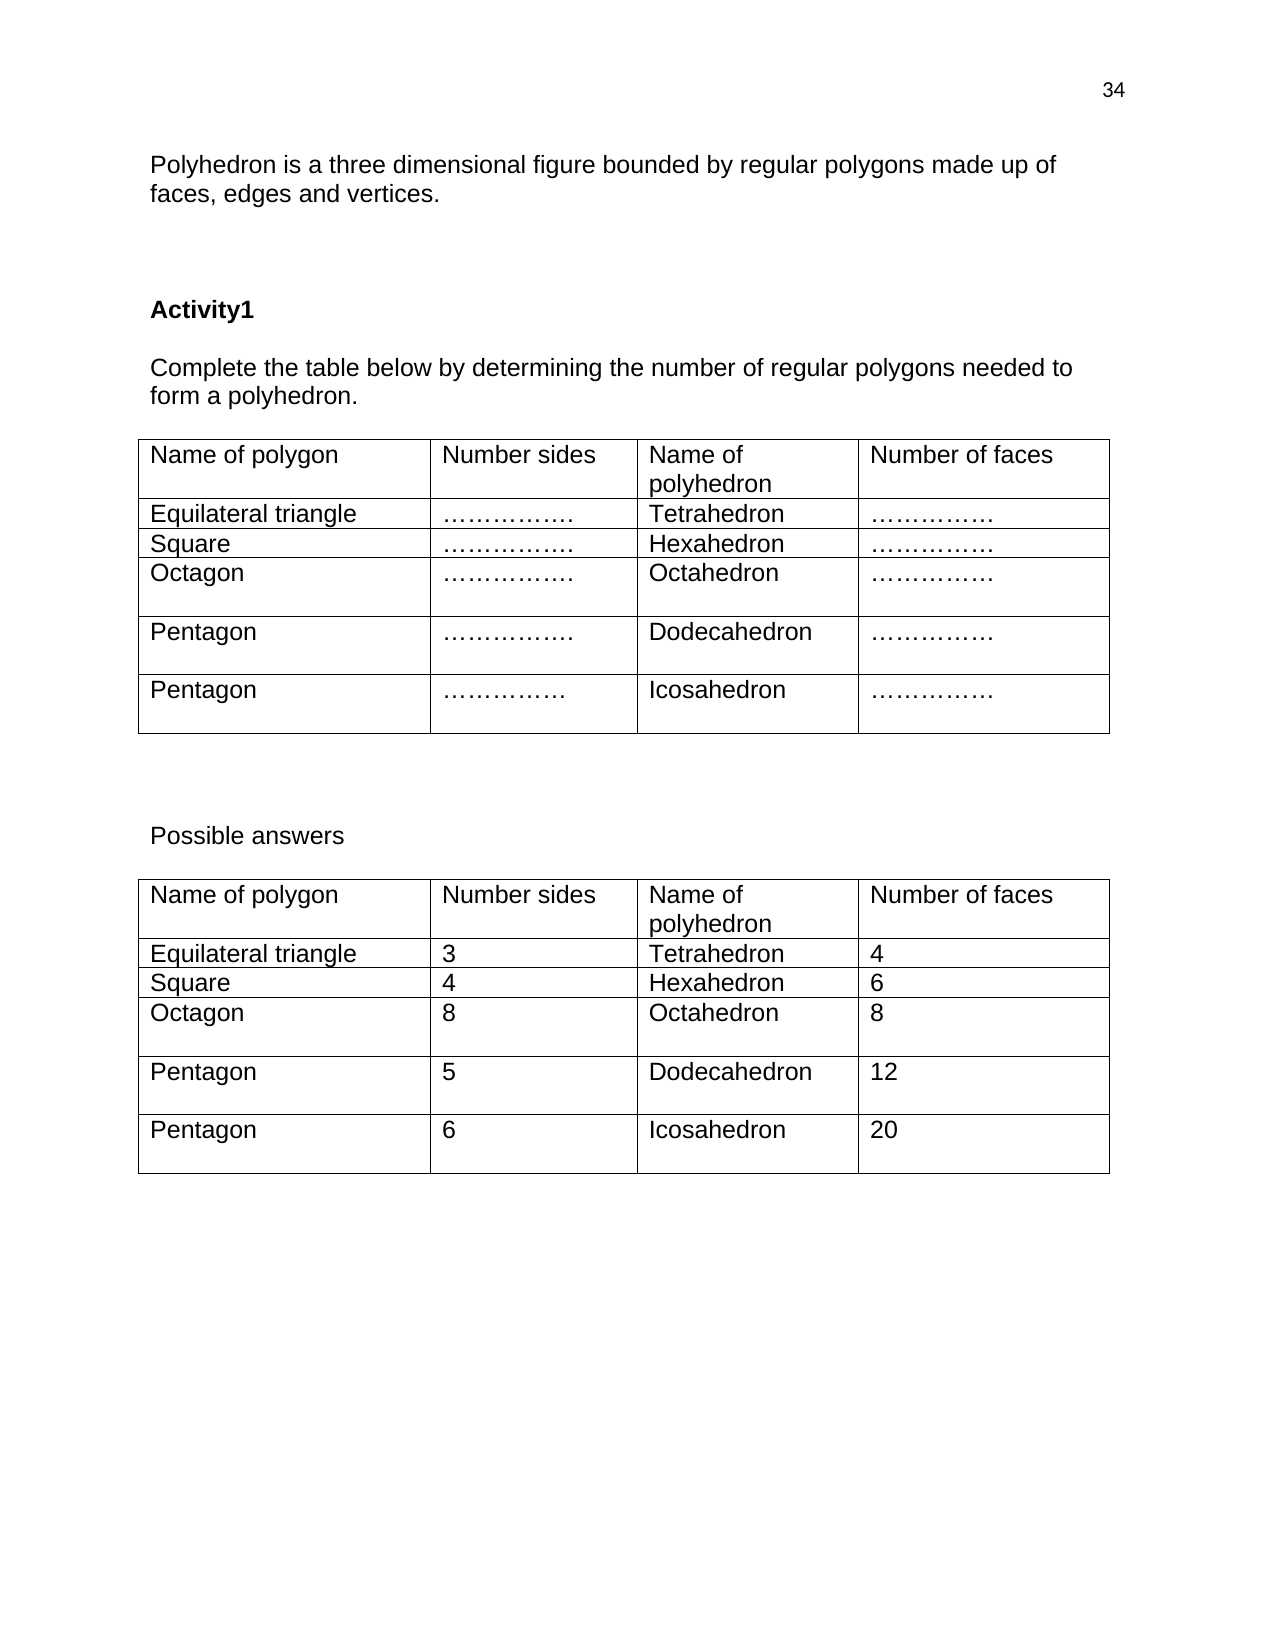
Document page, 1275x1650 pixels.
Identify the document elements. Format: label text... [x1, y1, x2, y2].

table_cell Hexahedron [638, 529, 858, 557]
table_header Number sides [431, 440, 637, 498]
table_header Number of faces [859, 440, 1109, 498]
table_cell Square [139, 968, 430, 997]
table_header Name of polygon [139, 440, 430, 498]
table_header Number of faces [859, 880, 1109, 937]
table_cell 6 [859, 968, 1109, 997]
table_cell …………… [859, 529, 1109, 557]
table_cell …………… [859, 499, 1109, 527]
table_cell ……………. [431, 499, 637, 527]
table_cell 4 [431, 968, 637, 997]
table_cell ……………. [431, 617, 637, 674]
text Activity1 [150, 294, 1125, 323]
table_cell Tetrahedron [638, 939, 858, 967]
table_cell Tetrahedron [638, 499, 858, 527]
table_cell Dodecahedron [638, 1057, 858, 1114]
table_cell …………… [859, 675, 1109, 733]
table_cell Icosahedron [638, 675, 858, 733]
table_cell Octagon [139, 558, 430, 616]
table_cell Octahedron [638, 998, 858, 1056]
table_header Name of polygon [139, 880, 430, 937]
table_cell 5 [431, 1057, 637, 1114]
table_cell Equilateral triangle [139, 499, 430, 527]
table_cell Pentagon [139, 1057, 430, 1114]
table_cell …………… [859, 617, 1109, 674]
table_cell Dodecahedron [638, 617, 858, 674]
table_cell 8 [431, 998, 637, 1056]
table_cell …………… [431, 675, 637, 733]
table_cell Pentagon [139, 1115, 430, 1173]
table_cell 8 [859, 998, 1109, 1056]
table_cell Pentagon [139, 675, 430, 733]
table_cell 20 [859, 1115, 1109, 1173]
table_cell Equilateral triangle [139, 939, 430, 967]
table_cell 4 [859, 939, 1109, 967]
table_cell 12 [859, 1057, 1109, 1114]
text Possible answers [150, 821, 1125, 850]
table_cell …………… [859, 558, 1109, 616]
table_cell ……………. [431, 529, 637, 557]
table_cell Pentagon [139, 617, 430, 674]
text Polyhedron is a three dimensional figure bounded by regular polygons made up of faces, edges and vertices. [150, 150, 1125, 207]
table_cell Icosahedron [638, 1115, 858, 1173]
table_cell Octagon [139, 998, 430, 1056]
table_header Name of polyhedron [638, 880, 858, 937]
table_cell Square [139, 529, 430, 557]
table_cell 3 [431, 939, 637, 967]
table_header Number sides [431, 880, 637, 937]
table_header Name of polyhedron [638, 440, 858, 498]
table_cell Hexahedron [638, 968, 858, 997]
table_cell ……………. [431, 558, 637, 616]
table_cell 6 [431, 1115, 637, 1173]
table_cell Octahedron [638, 558, 858, 616]
text Complete the table below by determining the number of regular polygons needed to form a polyhedron. [150, 352, 1125, 410]
